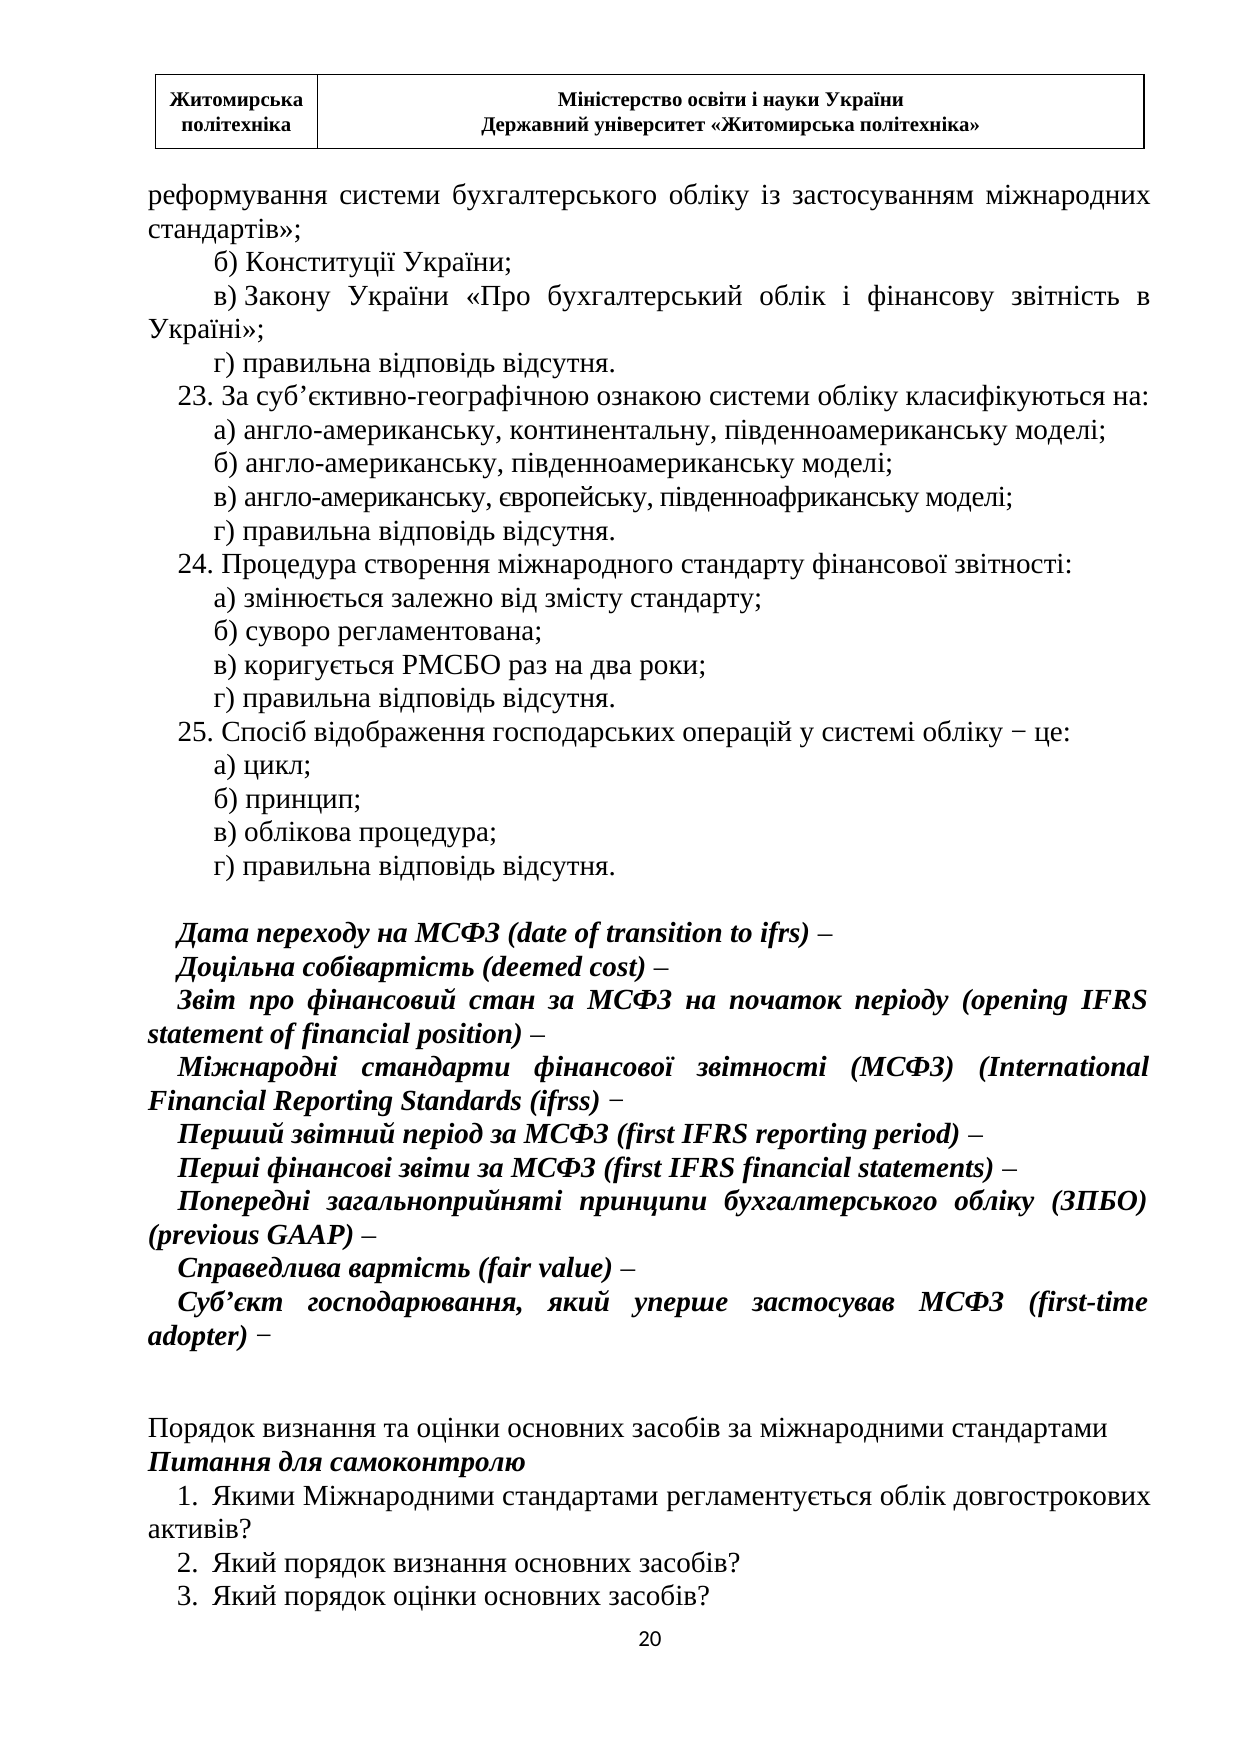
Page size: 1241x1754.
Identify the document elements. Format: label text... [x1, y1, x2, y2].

text в) Закону України «Про бухгалтерський облік і фінансову звітність в Україні»; [148, 278, 1152, 345]
text Перший звітний період за МСФЗ (first IFRS reporting period) – [148, 1116, 1152, 1150]
text г) правильна відповідь відсутня. [148, 345, 1152, 378]
list Який порядок визнання основних засобів? [148, 1545, 1152, 1578]
text Дата переходу на МСФЗ (date of transition to ifrs) – [148, 915, 1152, 949]
text Суб’єкт господарювання, який уперше застосував МСФЗ (first-time adopter) − [148, 1284, 1152, 1351]
list Якими Міжнародними стандартами регламентується облік довгострокових активів? [148, 1478, 1152, 1545]
text Справедлива вартість (fair value) – [148, 1251, 1152, 1284]
text а) англо-американську, континентальну, південноамериканську моделі; [148, 412, 1152, 446]
text в) англо-американську, європейську, південноафриканську моделі; [148, 479, 1152, 513]
text в) коригується РМСБО раз на два роки; [148, 647, 1152, 680]
text а) цикл; [148, 747, 1152, 781]
text Попередні загальноприйняті принципи бухгалтерського обліку (ЗПБО) (previous GAAP) – [148, 1183, 1152, 1251]
text Міжнародні стандарти фінансової звітності (МСФЗ) (International Financial Reporting Standards (ifrss) − [148, 1049, 1152, 1116]
text б) принцип; [148, 781, 1152, 814]
text 24. Процедура створення міжнародного стандарту фінансової звітності: [148, 546, 1152, 580]
text Перші фінансові звіти за МСФЗ (first IFRS financial statements) – [148, 1150, 1152, 1183]
text б) суворо регламентована; [148, 613, 1152, 647]
text Питання для самоконтролю [148, 1444, 1152, 1478]
text Порядок визнання та оцінки основних засобів за міжнародними стандартами [148, 1411, 1152, 1444]
text в) облікова процедура; [148, 814, 1152, 848]
text 23. За суб’єктивно-географічною ознакою системи обліку класифікуються на: [148, 378, 1152, 412]
text Доцільна собівартість (deemed cost) – [148, 949, 1152, 982]
text б) англо-американську, південноамериканську моделі; [148, 446, 1152, 479]
text 25. Спосіб відображення господарських операцій у системі обліку − це: [148, 714, 1152, 747]
text г) правильна відповідь відсутня. [148, 680, 1152, 714]
text б) Конституції України; [148, 244, 1152, 278]
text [148, 177, 1152, 244]
text г) правильна відповідь відсутня. [148, 848, 1152, 882]
text Звіт про фінансовий стан за МСФЗ на початок періоду (opening IFRS statement of financial position) – [148, 982, 1152, 1049]
list Який порядок оцінки основних засобів? [148, 1578, 1152, 1612]
text а) змінюється залежно від змісту стандарту; [148, 580, 1152, 613]
text г) правильна відповідь відсутня. [148, 513, 1152, 546]
